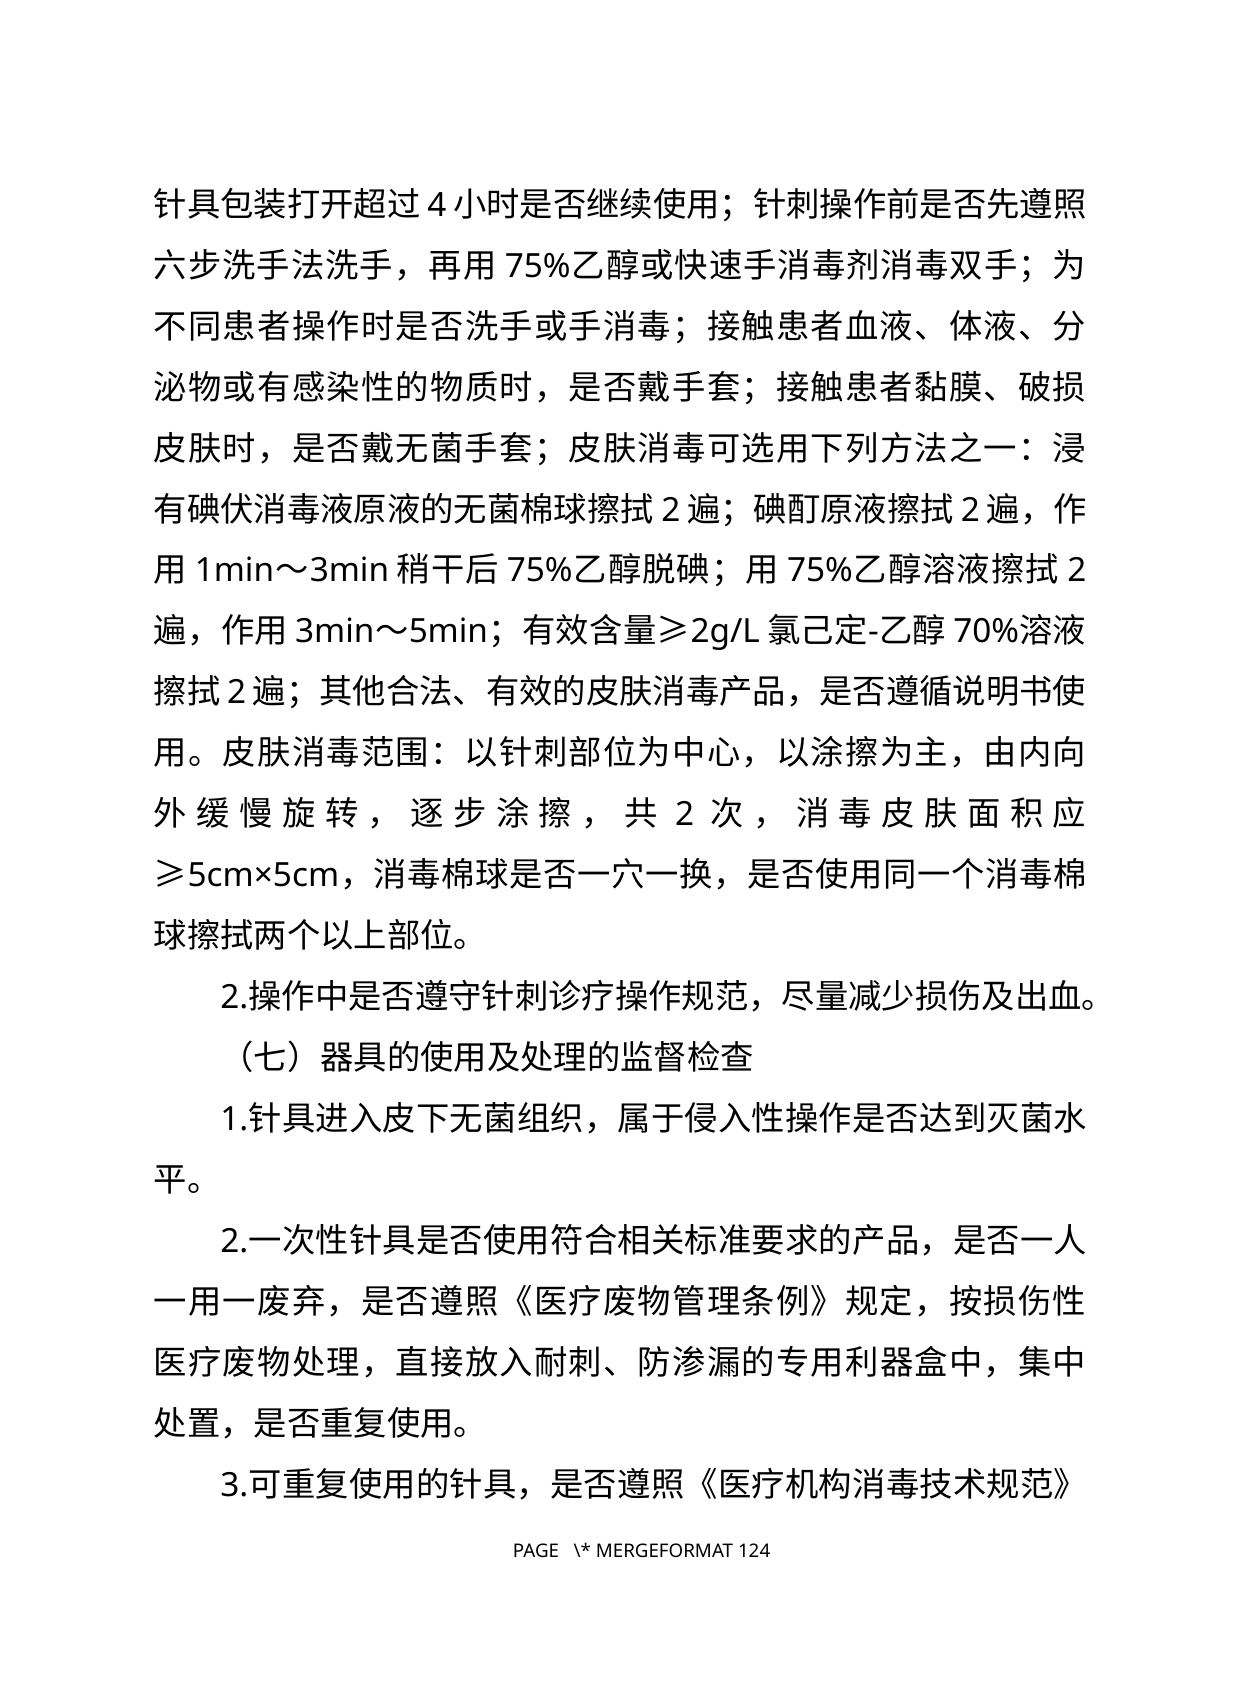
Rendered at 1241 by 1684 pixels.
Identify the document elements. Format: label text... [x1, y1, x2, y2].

text 1.针具进入皮下无菌组织，属于侵入性操作是否达到灭菌水平。 [153, 1085, 1087, 1207]
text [153, 1451, 1087, 1512]
text （七）器具的使用及处理的监督检查 [153, 1024, 1087, 1085]
text 2.一次性针具是否使用符合相关标准要求的产品，是否一人一用一废弃，是否遵照《医疗废物管理条例》规定，按损伤性医疗废物处理，直接放入耐刺、防渗漏的专用利器盒中，集中处置，是否重复使用。 [153, 1207, 1087, 1451]
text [153, 171, 1087, 963]
text 2.操作中是否遵守针刺诊疗操作规范，尽量减少损伤及出血。 [153, 963, 1087, 1024]
